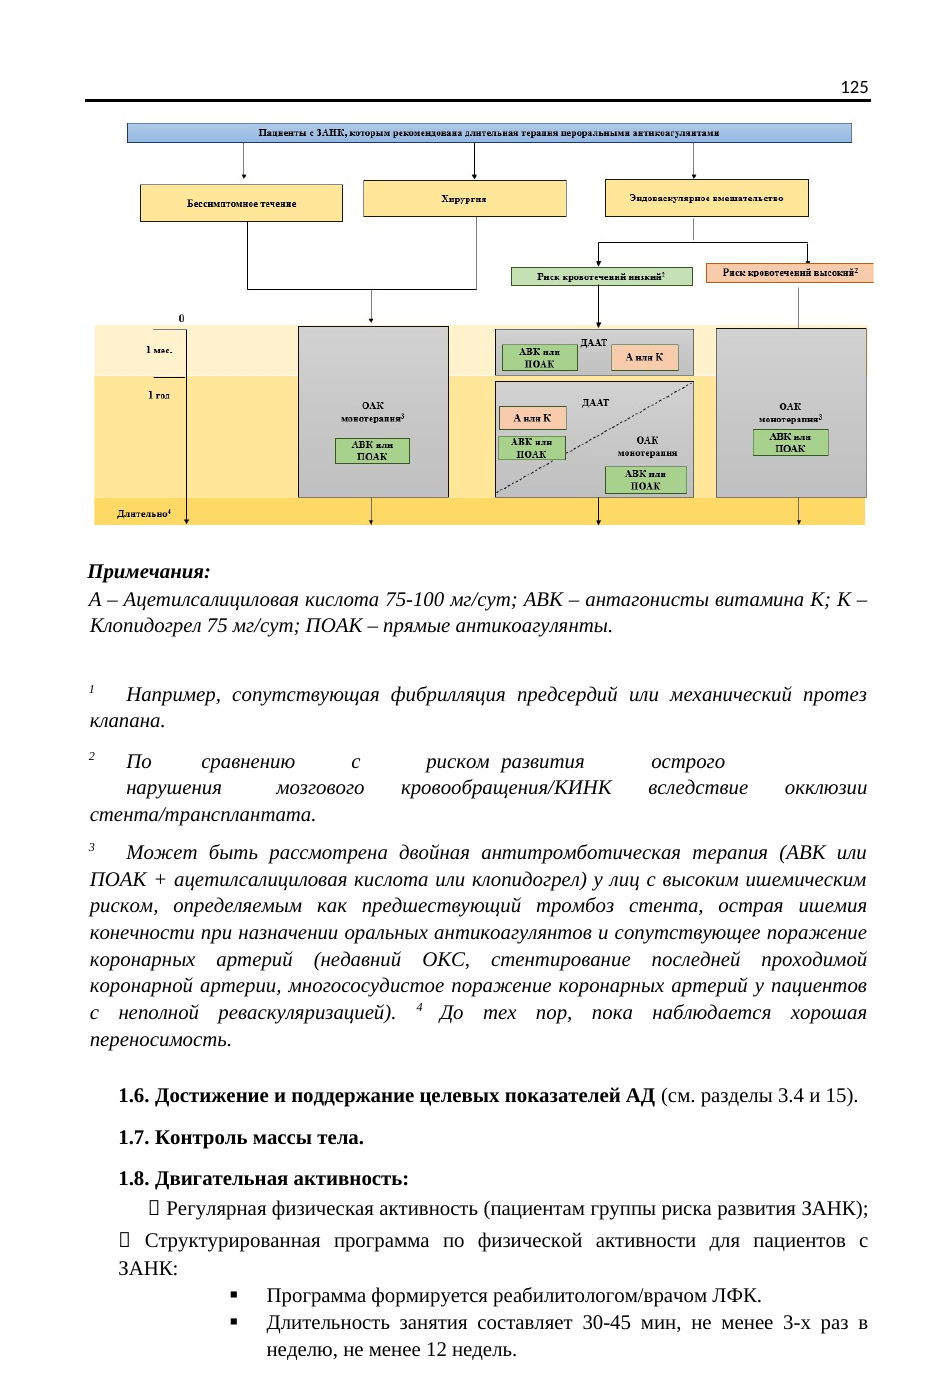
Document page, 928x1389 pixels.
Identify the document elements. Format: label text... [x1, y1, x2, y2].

text А – Ацетилсалициловая кислота 75-100 мг/сут; АВК – антагонисты витамина К; К – Клопидогрел 75 мг/сут; ПОАК – прямые антикоагулянты. [88, 587, 870, 637]
list Двигательная активность: [118, 1166, 870, 1189]
list По сравнению с риском развития острого нарушения мозгового кровообращения/КИНК вследствие окклюзии стента/трансплантата. [88, 749, 870, 826]
text Примечания: [87, 559, 887, 583]
list Длительность занятия составляет 30-45 мин, не менее 3-х раз в неделю, не менее 12 недель. [229, 1310, 869, 1361]
list Достижение и поддержание целевых показателей АД (см. разделы 3.4 и 15). [118, 1083, 870, 1107]
list Может быть рассмотрена двойная антитромботическая терапия (АВК или ПОАК + ацетилсалициловая кислота или клопидогрел) у лиц с высоким ишемическим риском, определяемым как предшествующий тромбоз стента, острая ишемия конечности при назначении оральных антикоагулянтов и сопутствующее поражение коронарных артерий (недавний ОКС, стентирование последней проходимой коронарной артерии, многососудистое поражение коронарных артерий у пациентов с неполной реваскуляризацией). 4 До тех пор, пока наблюдается хорошая переносимость. [88, 840, 870, 1051]
text  Регулярная физическая активность (пациентам группы риска развития ЗАНК);  Структурированная программа по физической активности для пациентов с ЗАНК: [118, 1193, 869, 1280]
list Программа формируется реабилитологом/врачом ЛФК. [229, 1283, 869, 1307]
picture [94, 116, 874, 528]
list Контроль массы тела. [118, 1125, 870, 1149]
list Например, сопутствующая фибрилляция предсердий или механический протез клапана. [88, 682, 870, 732]
